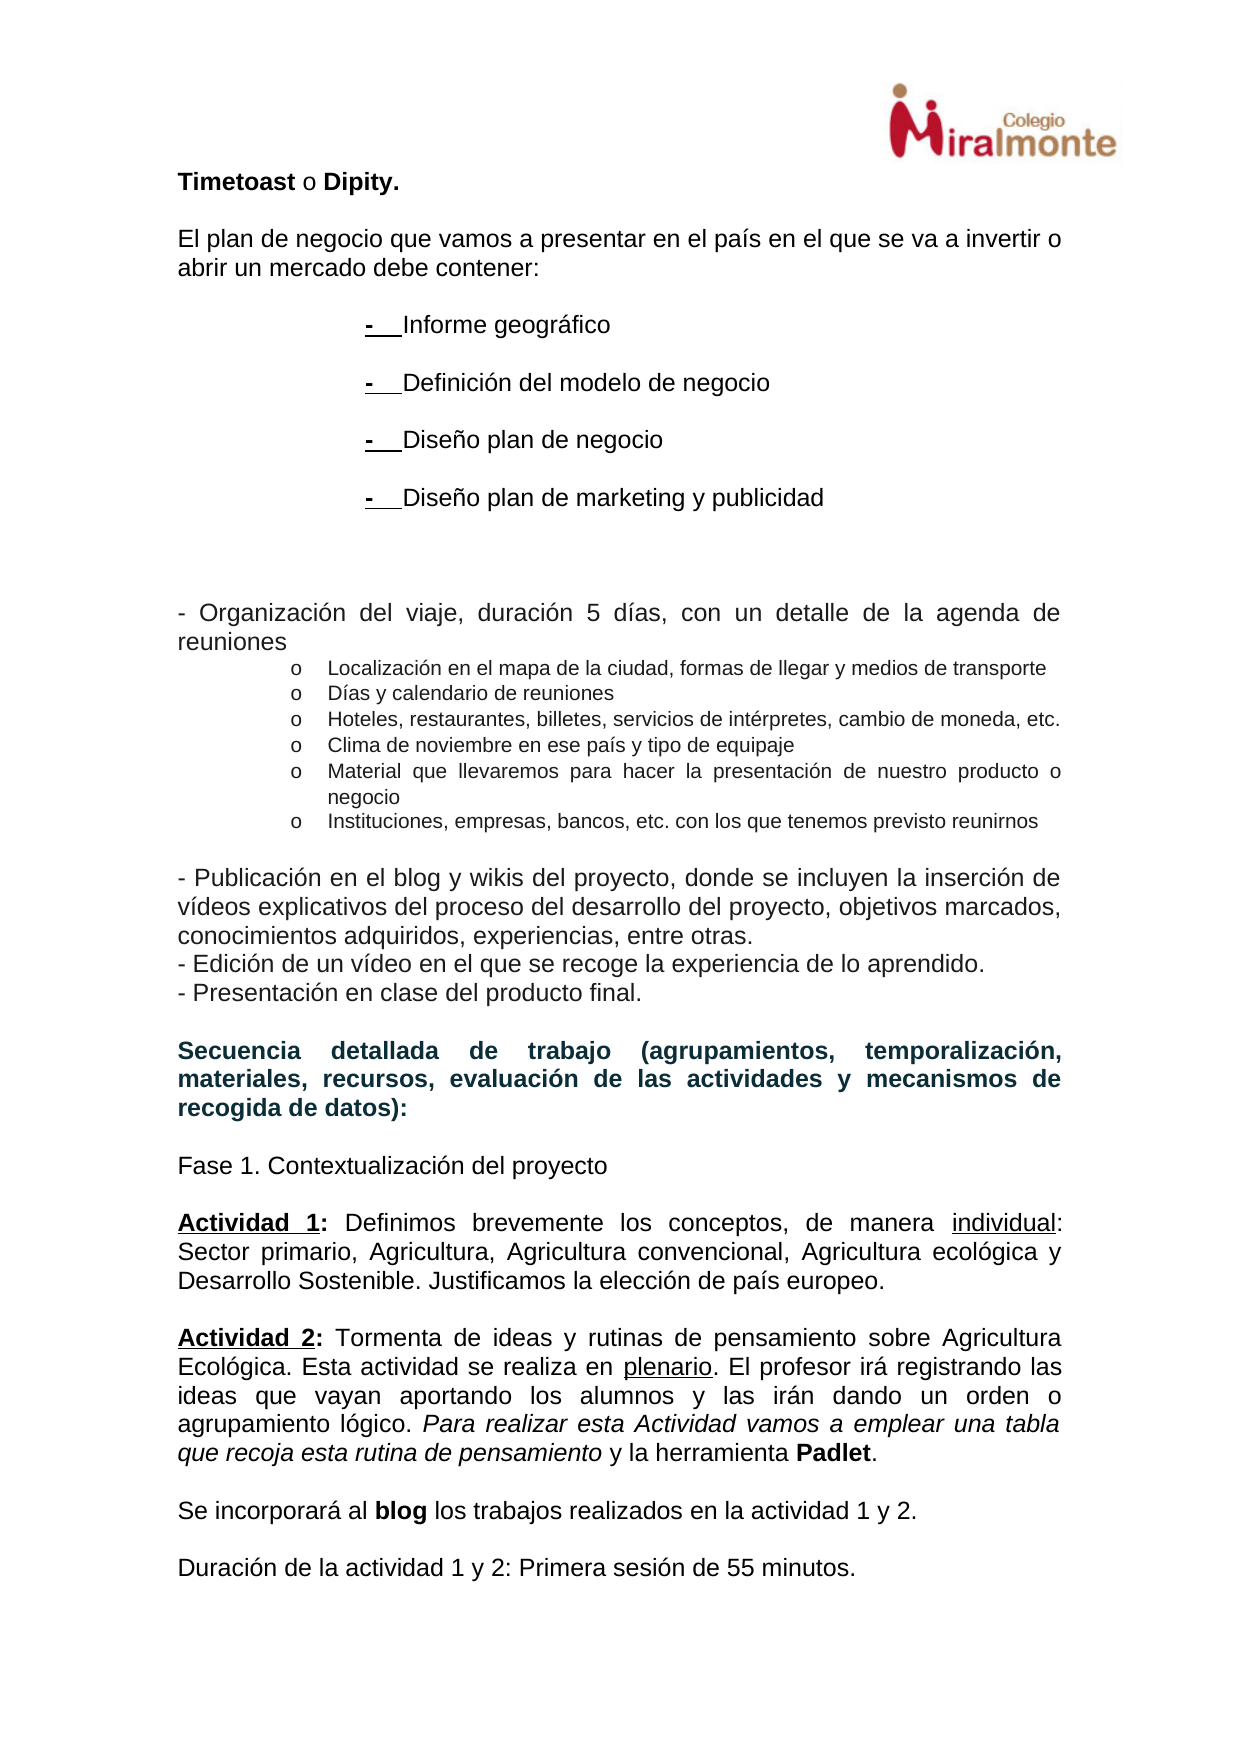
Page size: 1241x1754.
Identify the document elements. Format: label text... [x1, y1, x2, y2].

list Informe geográfico [365, 310, 1063, 339]
list Días y calendario de reuniones [290, 681, 1063, 707]
list Diseño plan de marketing y publicidad [365, 483, 1063, 512]
text Actividad 1: Definimos brevemente los conceptos, de manera individual: Sector primario, Agricultura, Agricultura convencional, Agricultura ecológica y Desarrollo Sostenible. Justificamos la elección de país europeo. [177, 1208, 1063, 1294]
list Clima de noviembre en ese país y tipo de equipaje [290, 733, 1063, 759]
text Se incorporará al blog los trabajos realizados en la actividad 1 y 2. [177, 1496, 1063, 1524]
list Diseño plan de negocio [365, 425, 1063, 454]
text - Presentación en clase del producto final. [177, 978, 1063, 1007]
list Definición del modelo de negocio [365, 368, 1063, 397]
text - Organización del viaje, duración 5 días, con un detalle de la agenda de reuniones [177, 598, 1063, 655]
text Fase 1. Contextualización del proyecto [177, 1151, 1063, 1179]
list Hoteles, restaurantes, billetes, servicios de intérpretes, cambio de moneda, etc. [290, 707, 1063, 733]
list Instituciones, empresas, bancos, etc. con los que tenemos previsto reunirnos [290, 808, 1063, 834]
text Secuencia detallada de trabajo (agrupamientos, temporalización, materiales, recursos, evaluación de las actividades y mecanismos de recogida de datos): [177, 1036, 1063, 1122]
text - Edición de un vídeo en el que se recoge la experiencia de lo aprendido. [177, 949, 1063, 978]
text - Publicación en el blog y wikis del proyecto, donde se incluyen la inserción de vídeos explicativos del proceso del desarrollo del proyecto, objetivos marcados, conocimientos adquiridos, experiencias, entre otras. [177, 863, 1063, 949]
text El plan de negocio que vamos a presentar en el país en el que se va a invertir o abrir un mercado debe contener: [177, 224, 1063, 282]
list Material que llevaremos para hacer la presentación de nuestro producto o negocio [290, 759, 1063, 808]
picture [875, 73, 1123, 167]
list Localización en el mapa de la ciudad, formas de llegar y medios de transporte [290, 655, 1063, 681]
text Actividad 2: Tormenta de ideas y rutinas de pensamiento sobre Agricultura Ecológica. Esta actividad se realiza en plenario. El profesor irá registrando las ideas que vayan aportando los alumnos y las irán dando un orden o agrupamiento lógico. Para realizar esta Actividad vamos a emplear una tabla que recoja esta rutina de pensamiento y la herramienta Padlet. [177, 1323, 1063, 1467]
text Duración de la actividad 1 y 2: Primera sesión de 55 minutos. [177, 1553, 1063, 1582]
